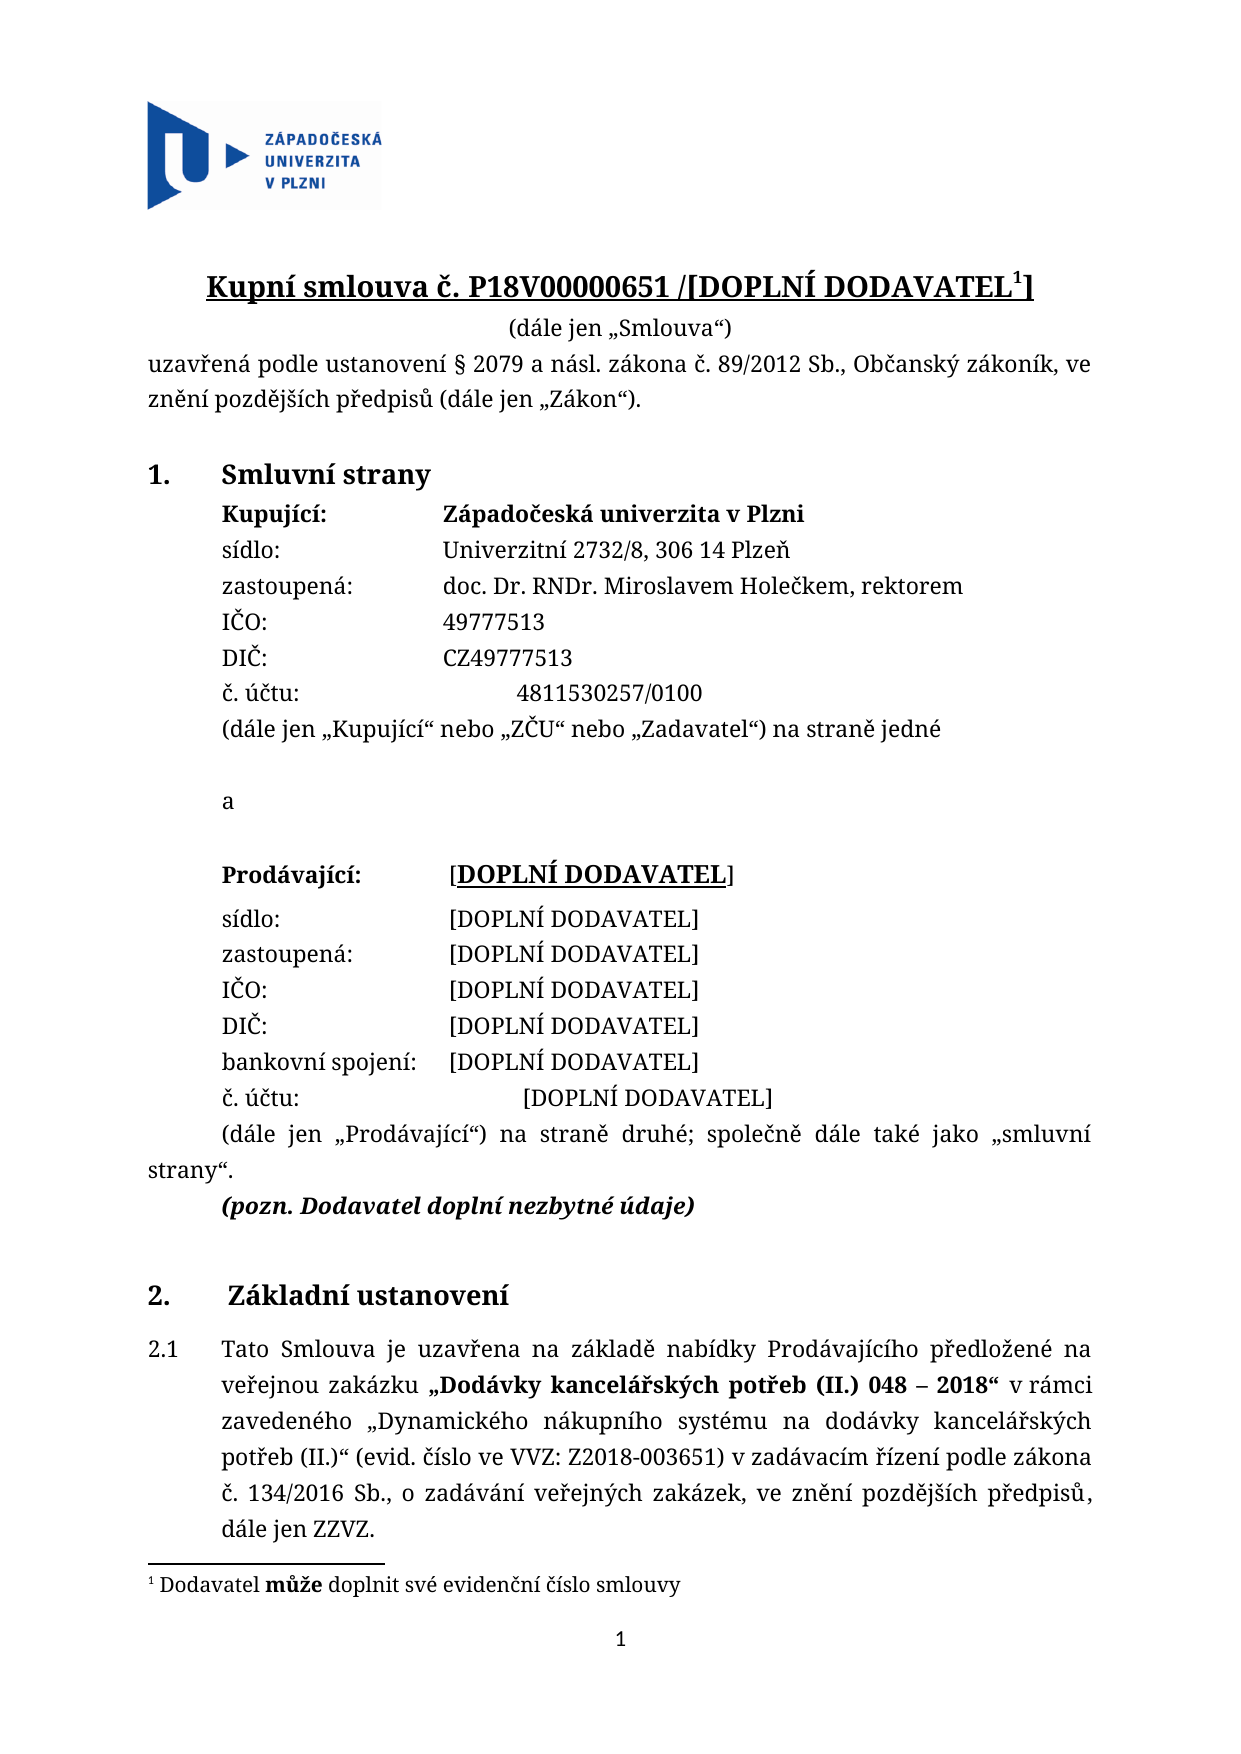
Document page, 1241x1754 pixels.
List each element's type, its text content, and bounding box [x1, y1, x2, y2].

picture [147, 101, 382, 210]
text Kupující: Západočeská univerzita v Plzni [222, 498, 1092, 529]
text a [222, 785, 1092, 816]
text bankovní spojení: [DOPLNÍ DODAVATEL] [148, 1046, 1092, 1077]
text zastoupená: [DOPLNÍ DODAVATEL] [222, 938, 1092, 970]
text (pozn. Dodavatel doplní nezbytné údaje) [148, 1190, 1092, 1221]
text (dále jen „Smlouva“) [148, 312, 1092, 343]
text (dále jen „Kupující“ nebo „ZČU“ nebo „Zadavatel“) na straně jedné [222, 713, 1092, 744]
text IČO: [DOPLNÍ DODAVATEL] [222, 974, 1092, 1006]
text DIČ: CZ49777513 [222, 641, 1092, 673]
text 2. Základní ustanovení [148, 1276, 1092, 1313]
text uzavřená podle ustanovení § 2079 a násl. zákona č. 89/2012 Sb., Občanský zákoník, ve znění pozdějších předpisů (dále jen „Zákon“). [148, 347, 1092, 415]
text (dále jen „Prodávající“) na straně druhé; společně dále také jako „smluvní strany“. [148, 1118, 1092, 1185]
text zastoupená: doc. Dr. RNDr. Miroslavem Holečkem, rektorem [222, 569, 1092, 601]
text sídlo: Univerzitní 2732/8, 306 14 Plzeň [222, 534, 1092, 565]
text DIČ: [DOPLNÍ DODAVATEL] [222, 1010, 1092, 1042]
text 1. Smluvní strany [148, 455, 1092, 492]
text 2.1 Tato Smlouva je uzavřena na základě nabídky Prodávajícího předložené na veřejnou zakázku „Dodávky kancelářských potřeb (II.) 048 – 2018“ v rámci zavedeného „Dynamického nákupního systému na dodávky kancelářských potřeb (II.)“ (evid. číslo ve VVZ: Z2018-003651) v zadávacím řízení podle zákona č. 134/2016 Sb., o zadávání veřejných zakázek, ve znění pozdějších předpisů, dále jen ZZVZ. [148, 1333, 1092, 1544]
text IČO: 49777513 [222, 606, 1092, 637]
text sídlo: [DOPLNÍ DODAVATEL] [222, 902, 1092, 934]
text Kupní smlouva č. P18V00000651 /[DOPLNÍ DODAVATEL] [148, 266, 1092, 306]
text č. účtu: 4811530257/0100 [222, 677, 1092, 709]
text č. účtu: [DOPLNÍ DODAVATEL] [222, 1082, 1092, 1113]
text Prodávající: [DOPLNÍ DODAVATEL] [148, 857, 1092, 891]
